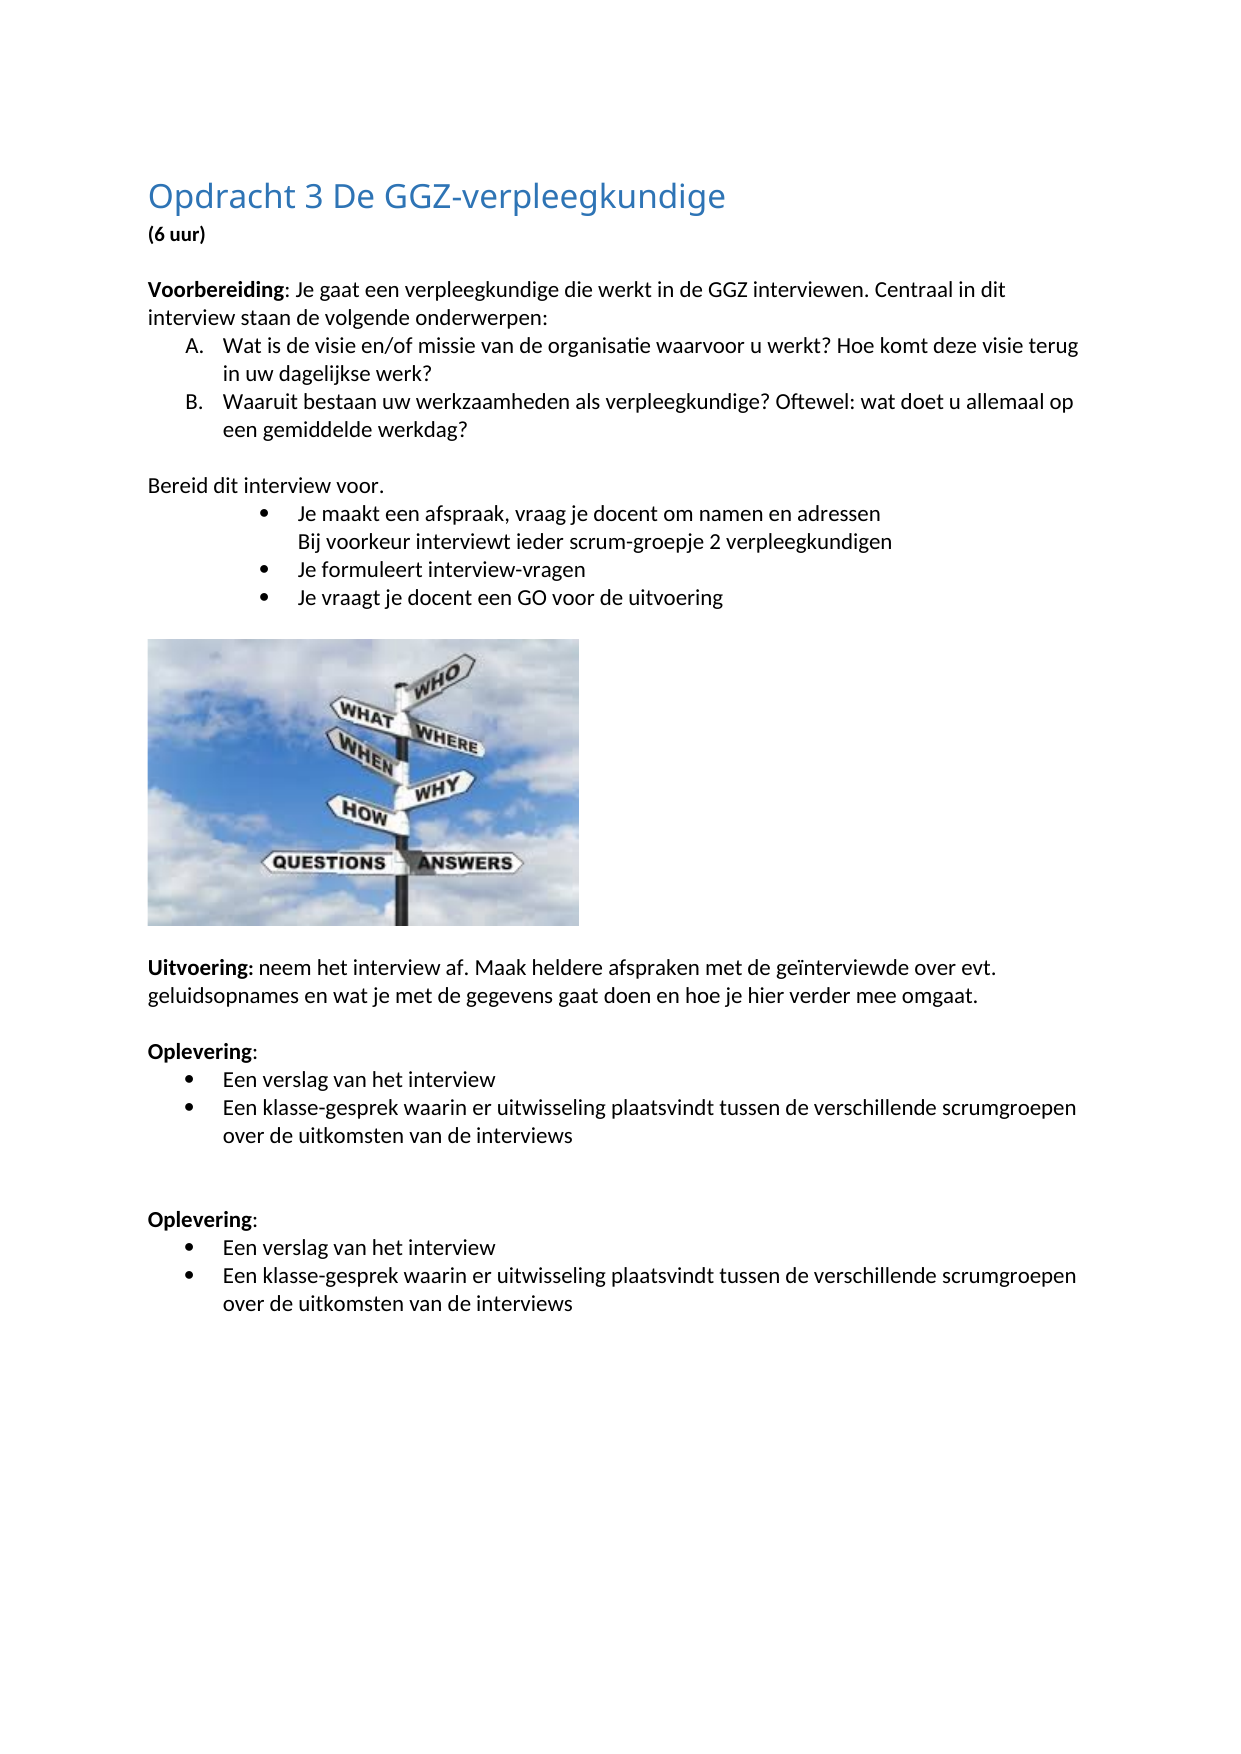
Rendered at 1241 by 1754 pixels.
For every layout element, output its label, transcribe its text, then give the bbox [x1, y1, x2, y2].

text Oplevering: [148, 1037, 1093, 1065]
list Een verslag van het interview [185, 1065, 1093, 1093]
list Een klasse-gesprek waarin er uitwisseling plaatsvindt tussen de verschillende scrumgroepen over de uitkomsten van de interviews [185, 1261, 1093, 1317]
list Een klasse-gesprek waarin er uitwisseling plaatsvindt tussen de verschillende scrumgroepen over de uitkomsten van de interviews [185, 1093, 1093, 1149]
text Voorbereiding: Je gaat een verpleegkundige die werkt in de GGZ interviewen. Centraal in dit interview staan de volgende onderwerpen: [148, 275, 1093, 331]
text Uitvoering: neem het interview af. Maak heldere afspraken met de geïnterviewde over evt. geluidsopnames en wat je met de gegevens gaat doen en hoe je hier verder mee omgaat. [148, 953, 1093, 1009]
list Een verslag van het interview [185, 1233, 1093, 1261]
list Je formuleert interview-vragen [260, 555, 1093, 583]
list Je vraagt je docent een GO voor de uitvoering [260, 583, 1093, 611]
text (6 uur) [148, 222, 1093, 247]
text Bereid dit interview voor. [148, 471, 1093, 499]
list Waaruit bestaan uw werkzaamheden als verpleegkundige? Oftewel: wat doet u allemaal op een gemiddelde werkdag? [185, 387, 1093, 443]
text Oplevering: [148, 1205, 1093, 1233]
list Wat is de visie en/of missie van de organisatie waarvoor u werkt? Hoe komt deze visie terug in uw dagelijkse werk? [185, 331, 1093, 387]
subtitle Opdracht 3 De GGZ-verpleegkundige [148, 173, 1093, 218]
picture [147, 639, 579, 926]
text Bij voorkeur interviewt ieder scrum-groepje 2 verpleegkundigen [298, 527, 1093, 555]
list Je maakt een afspraak, vraag je docent om namen en adressen [260, 499, 1093, 527]
